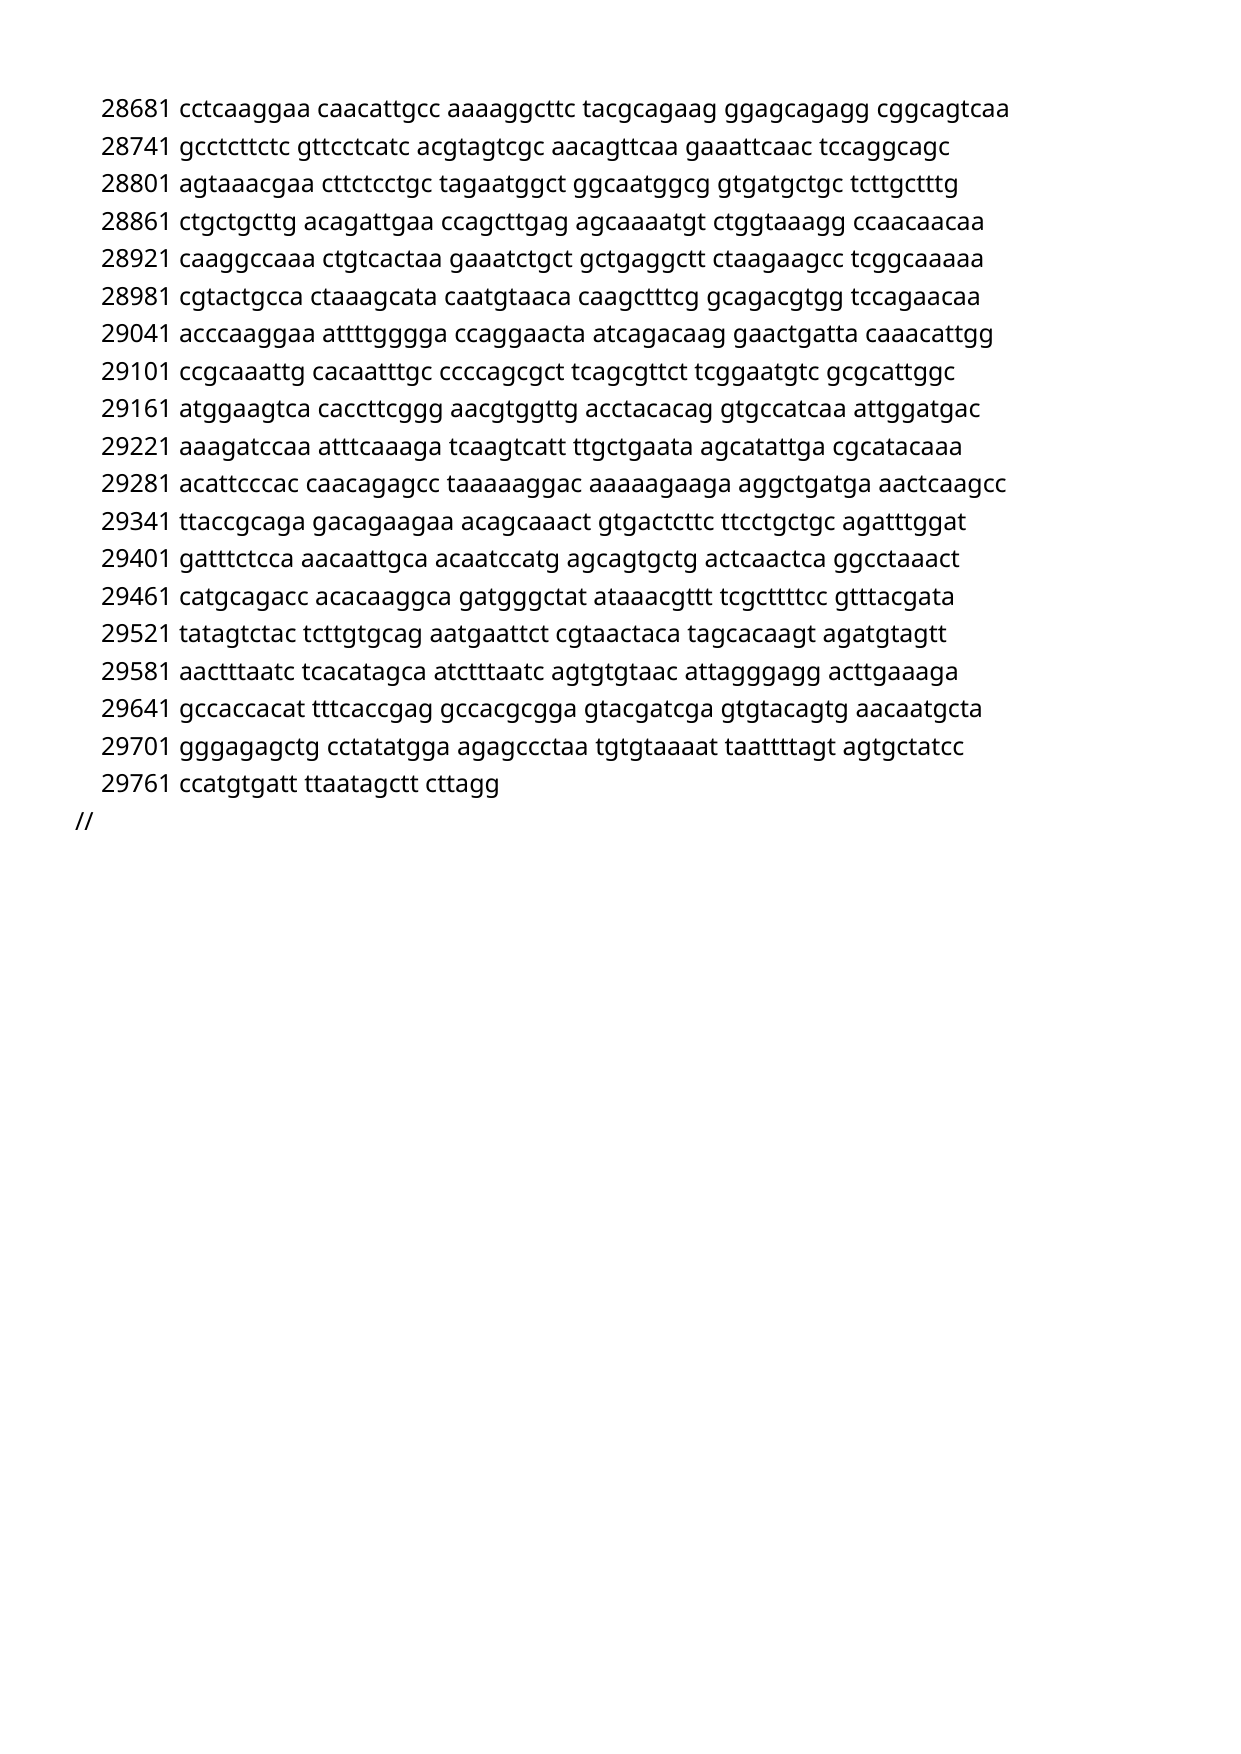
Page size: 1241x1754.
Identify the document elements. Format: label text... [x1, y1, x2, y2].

text 29641 gccaccacat tttcaccgag gccacgcgga gtacgatcga gtgtacagtg aacaatgcta [75, 689, 1165, 727]
text 28801 agtaaacgaa cttctcctgc tagaatggct ggcaatggcg gtgatgctgc tcttgctttg [75, 164, 1165, 202]
text 29041 acccaaggaa attttgggga ccaggaacta atcagacaag gaactgatta caaacattgg [75, 314, 1165, 352]
text 29761 ccatgtgatt ttaatagctt cttagg [75, 764, 1165, 802]
text 29281 acattcccac caacagagcc taaaaaggac aaaaagaaga aggctgatga aactcaagcc [75, 464, 1165, 502]
text 29461 catgcagacc acacaaggca gatgggctat ataaacgttt tcgcttttcc gtttacgata [75, 577, 1165, 614]
text 29341 ttaccgcaga gacagaagaa acagcaaact gtgactcttc ttcctgctgc agatttggat [75, 502, 1165, 539]
text 29521 tatagtctac tcttgtgcag aatgaattct cgtaactaca tagcacaagt agatgtagtt [75, 614, 1165, 652]
text 28741 gcctcttctc gttcctcatc acgtagtcgc aacagttcaa gaaattcaac tccaggcagc [75, 127, 1165, 164]
text 29701 gggagagctg cctatatgga agagccctaa tgtgtaaaat taattttagt agtgctatcc [75, 727, 1165, 764]
text 29221 aaagatccaa atttcaaaga tcaagtcatt ttgctgaata agcatattga cgcatacaaa [75, 427, 1165, 464]
text 29101 ccgcaaattg cacaatttgc ccccagcgct tcagcgttct tcggaatgtc gcgcattggc [75, 352, 1165, 389]
text 29161 atggaagtca caccttcggg aacgtggttg acctacacag gtgccatcaa attggatgac [75, 389, 1165, 427]
text // [75, 802, 1165, 839]
text 29401 gatttctcca aacaattgca acaatccatg agcagtgctg actcaactca ggcctaaact [75, 539, 1165, 577]
text 28921 caaggccaaa ctgtcactaa gaaatctgct gctgaggctt ctaagaagcc tcggcaaaaa [75, 239, 1165, 277]
text 29581 aactttaatc tcacatagca atctttaatc agtgtgtaac attagggagg acttgaaaga [75, 652, 1165, 689]
text 28681 cctcaaggaa caacattgcc aaaaggcttc tacgcagaag ggagcagagg cggcagtcaa [75, 89, 1165, 127]
text 28861 ctgctgcttg acagattgaa ccagcttgag agcaaaatgt ctggtaaagg ccaacaacaa [75, 202, 1165, 239]
text 28981 cgtactgcca ctaaagcata caatgtaaca caagctttcg gcagacgtgg tccagaacaa [75, 277, 1165, 314]
